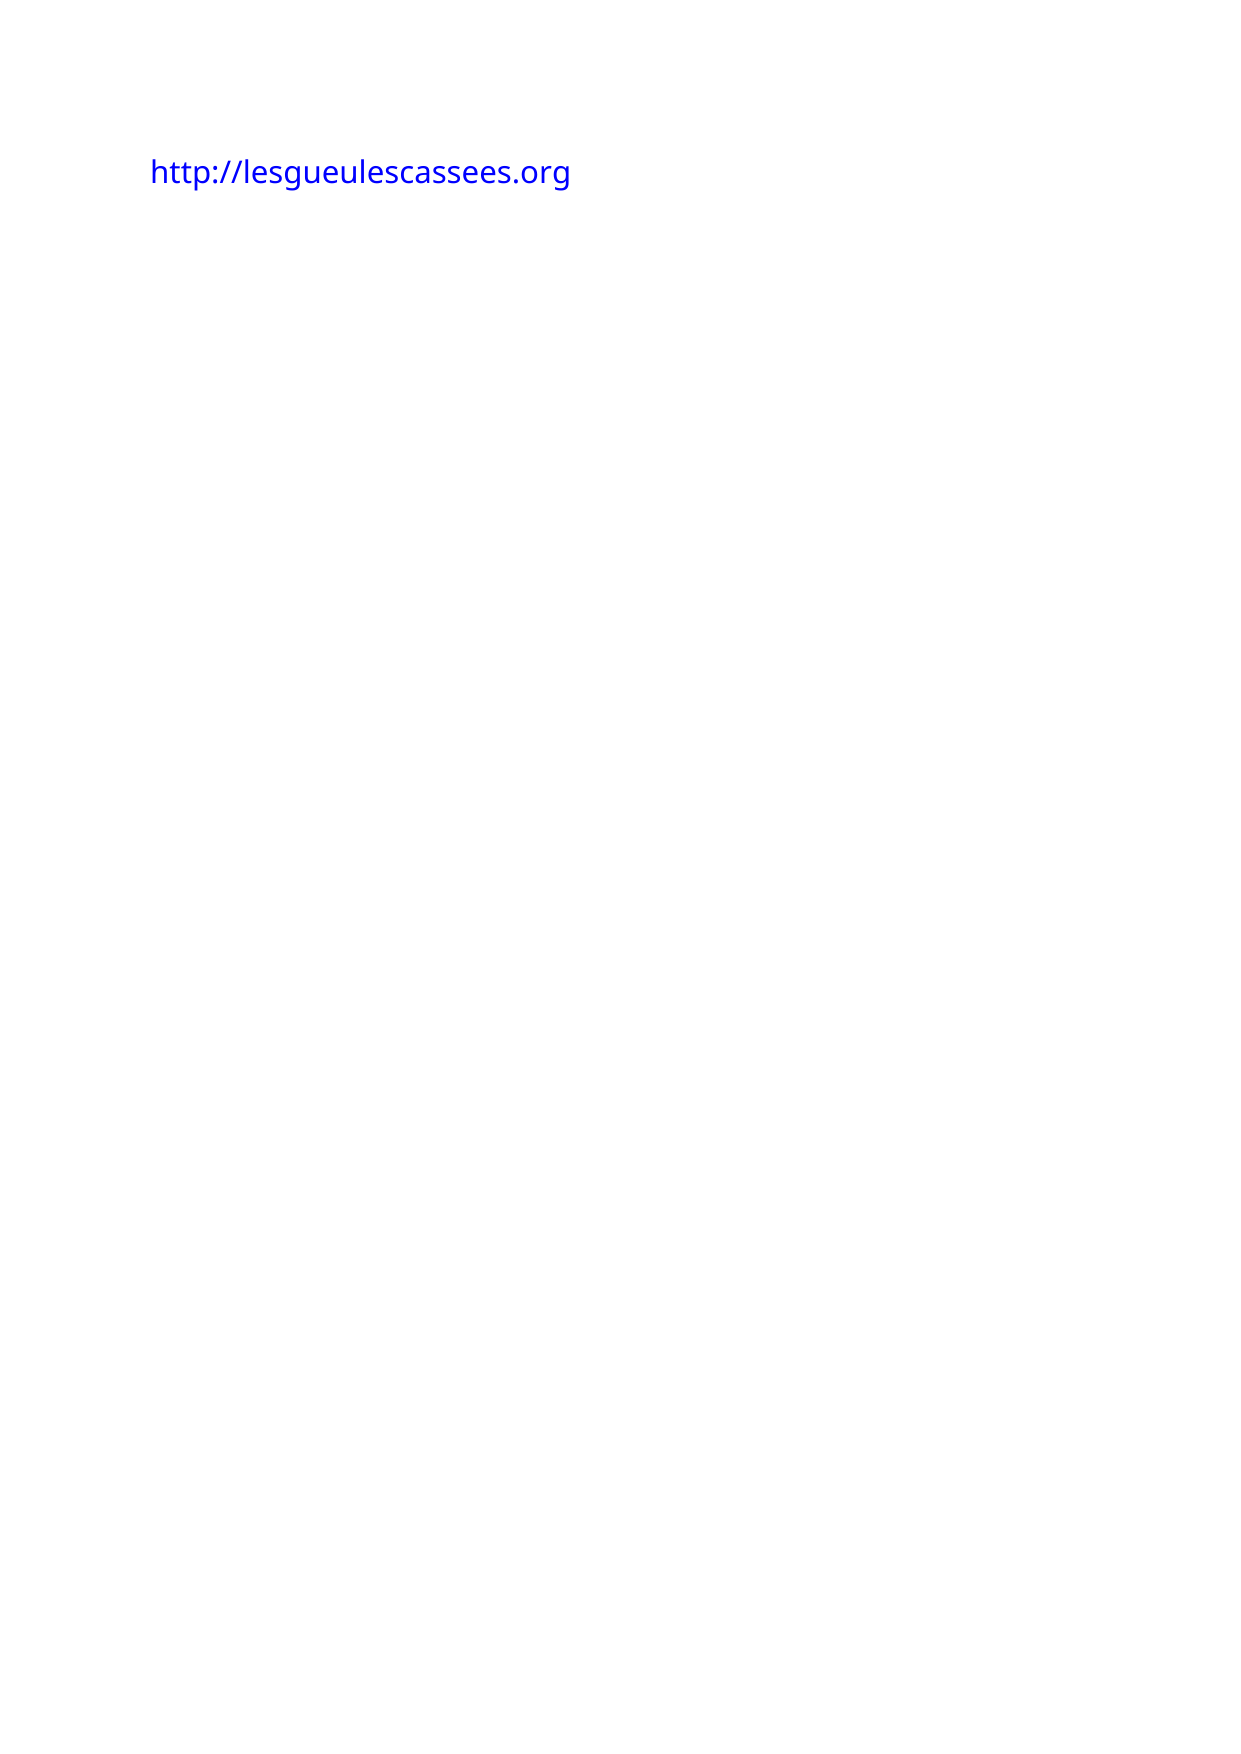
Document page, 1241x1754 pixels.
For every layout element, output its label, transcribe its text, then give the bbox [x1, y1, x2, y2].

text http://lesgueulescassees.org [150, 150, 1090, 193]
